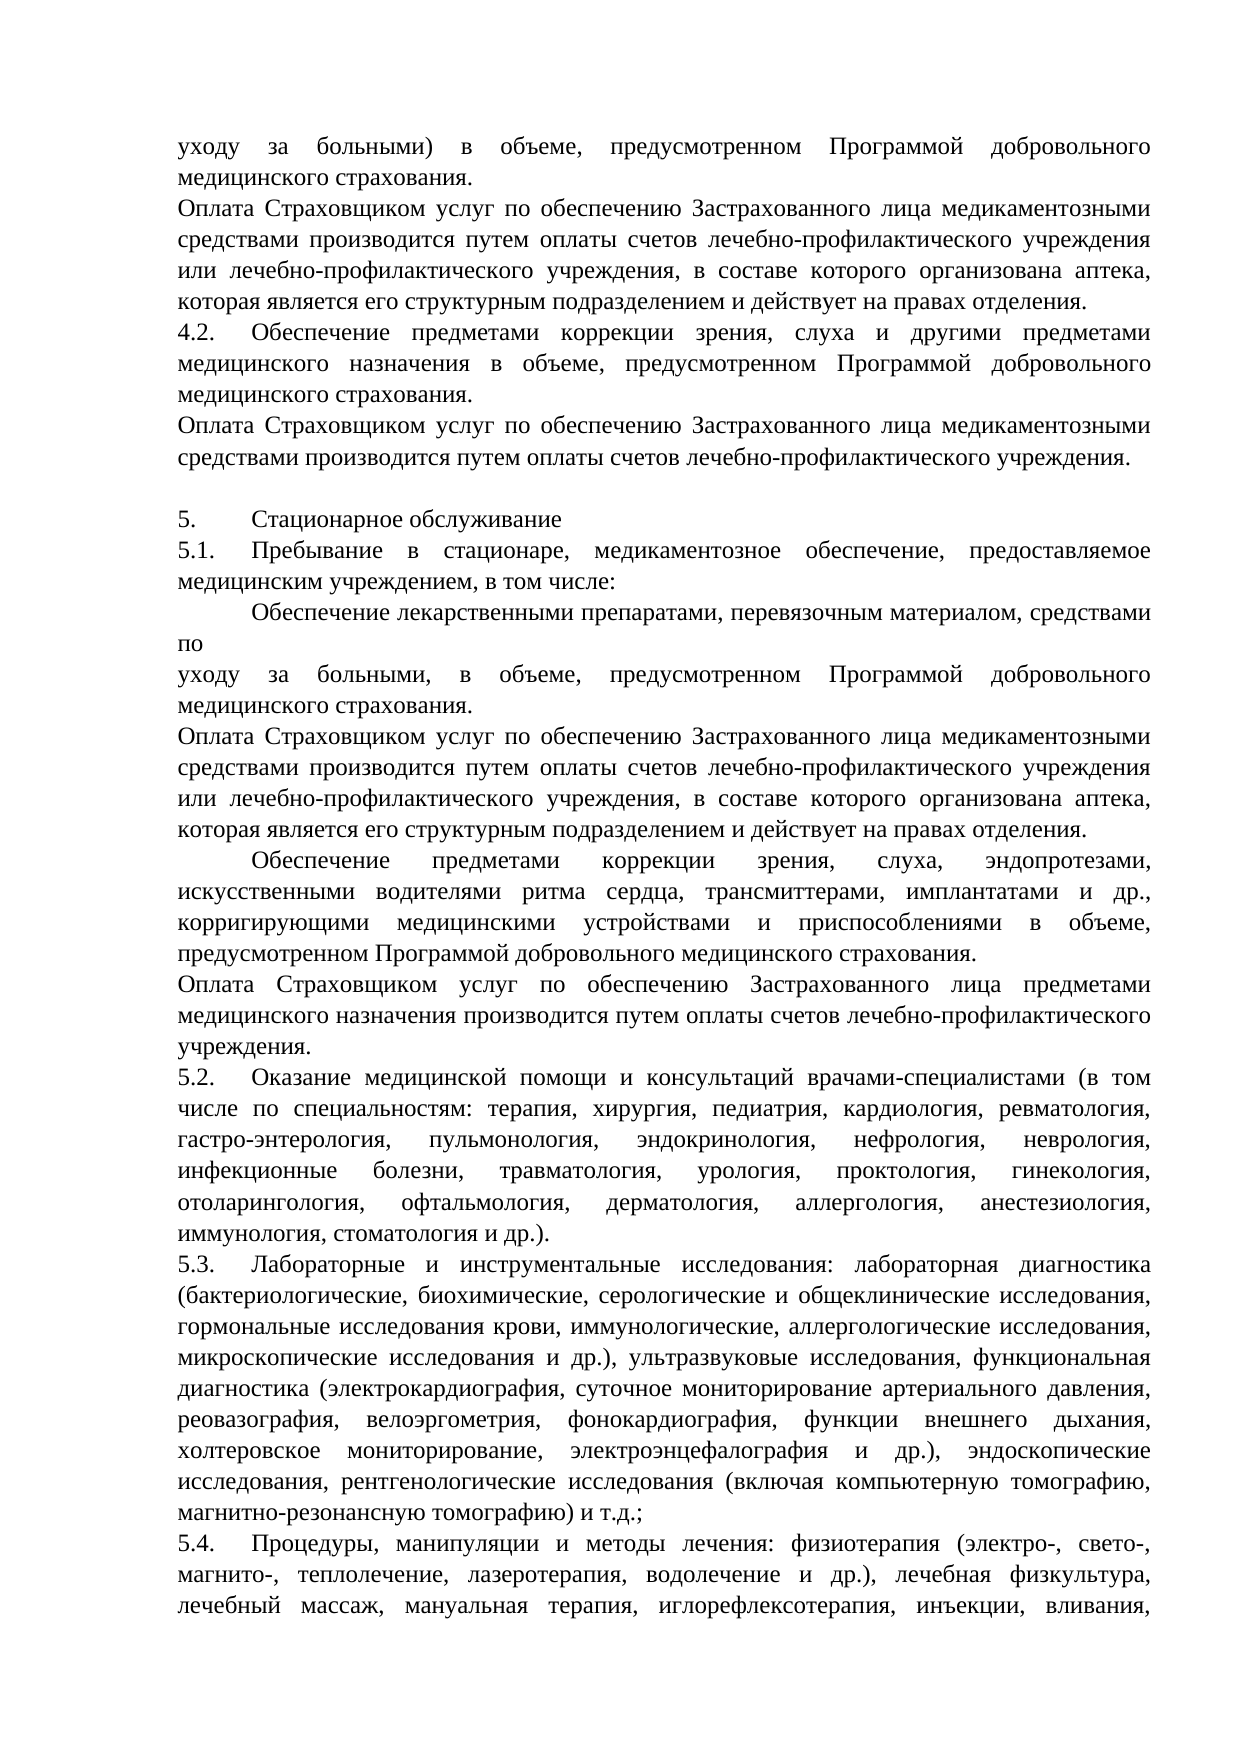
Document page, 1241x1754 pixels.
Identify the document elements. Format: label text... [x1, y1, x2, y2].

text 5. Стационарное обслуживание [177, 504, 1152, 532]
text  Обеспечение лекарственными препаратами, перевязочным материалом, средствами по [177, 597, 1152, 657]
text Оплата Страховщиком услуг по обеспечению Застрахованного лица медикаментозными средствами производится путем оплаты счетов лечебно-профилактического учреждения. [177, 411, 1152, 470]
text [177, 131, 1152, 191]
text  Обеспечение предметами коррекции зрения, слуха, эндопротезами, искусственными водителями ритма сердца, трансмиттерами, имплантатами и др., корригирующими медицинскими устройствами и приспособлениями в объеме, предусмотренном Программой добровольного медицинского страхования. [177, 845, 1152, 967]
text Оплата Страховщиком услуг по обеспечению Застрахованного лица медикаментозными средствами производится путем оплаты счетов лечебно-профилактического учреждения или лечебно-профилактического учреждения, в составе которого организована аптека, которая является его структурным подразделением и действует на правах отделения. [177, 721, 1152, 843]
text уходу за больными, в объеме, предусмотренном Программой добровольного медицинского страхования. [177, 659, 1152, 719]
text 5.2. Оказание медицинской помощи и консультаций врачами-специалистами (в том числе по специальностям: терапия, хирургия, педиатрия, кардиология, ревматология, гастро-энтерология, пульмонология, эндокринология, нефрология, неврология, инфекционные болезни, травматология, урология, проктология, гинекология, отоларингология, офтальмология, дерматология, аллергология, анестезиология, иммунология, стоматология и др.). [177, 1062, 1152, 1246]
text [177, 1528, 1152, 1619]
text 4.2. Обеспечение предметами коррекции зрения, слуха и другими предметами медицинского назначения в объеме, предусмотренном Программой добровольного медицинского страхования. [177, 317, 1152, 408]
text Оплата Страховщиком услуг по обеспечению Застрахованного лица предметами медицинского назначения производится путем оплаты счетов лечебно-профилактического учреждения. [177, 969, 1152, 1060]
text Оплата Страховщиком услуг по обеспечению Застрахованного лица медикаментозными средствами производится путем оплаты счетов лечебно-профилактического учреждения или лечебно-профилактического учреждения, в составе которого организована аптека, которая является его структурным подразделением и действует на правах отделения. [177, 193, 1152, 315]
text 5.1. Пребывание в стационаре, медикаментозное обеспечение, предоставляемое медицинским учреждением, в том числе: [177, 535, 1152, 594]
text 5.3. Лабораторные и инструментальные исследования: лабораторная диагностика (бактериологические, биохимические, серологические и общеклинические исследования, гормональные исследования крови, иммунологические, аллергологические исследования, микроскопические исследования и др.), ультразвуковые исследования, функциональная диагностика (электрокардиография, суточное мониторирование артериального давления, реовазография, велоэргометрия, фонокардиография, функции внешнего дыхания, холтеровское мониторирование, электроэнцефалография и др.), эндоскопические исследования, рентгенологические исследования (включая компьютерную томографию, магнитно-резонансную томографию) и т.д.; [177, 1249, 1152, 1526]
